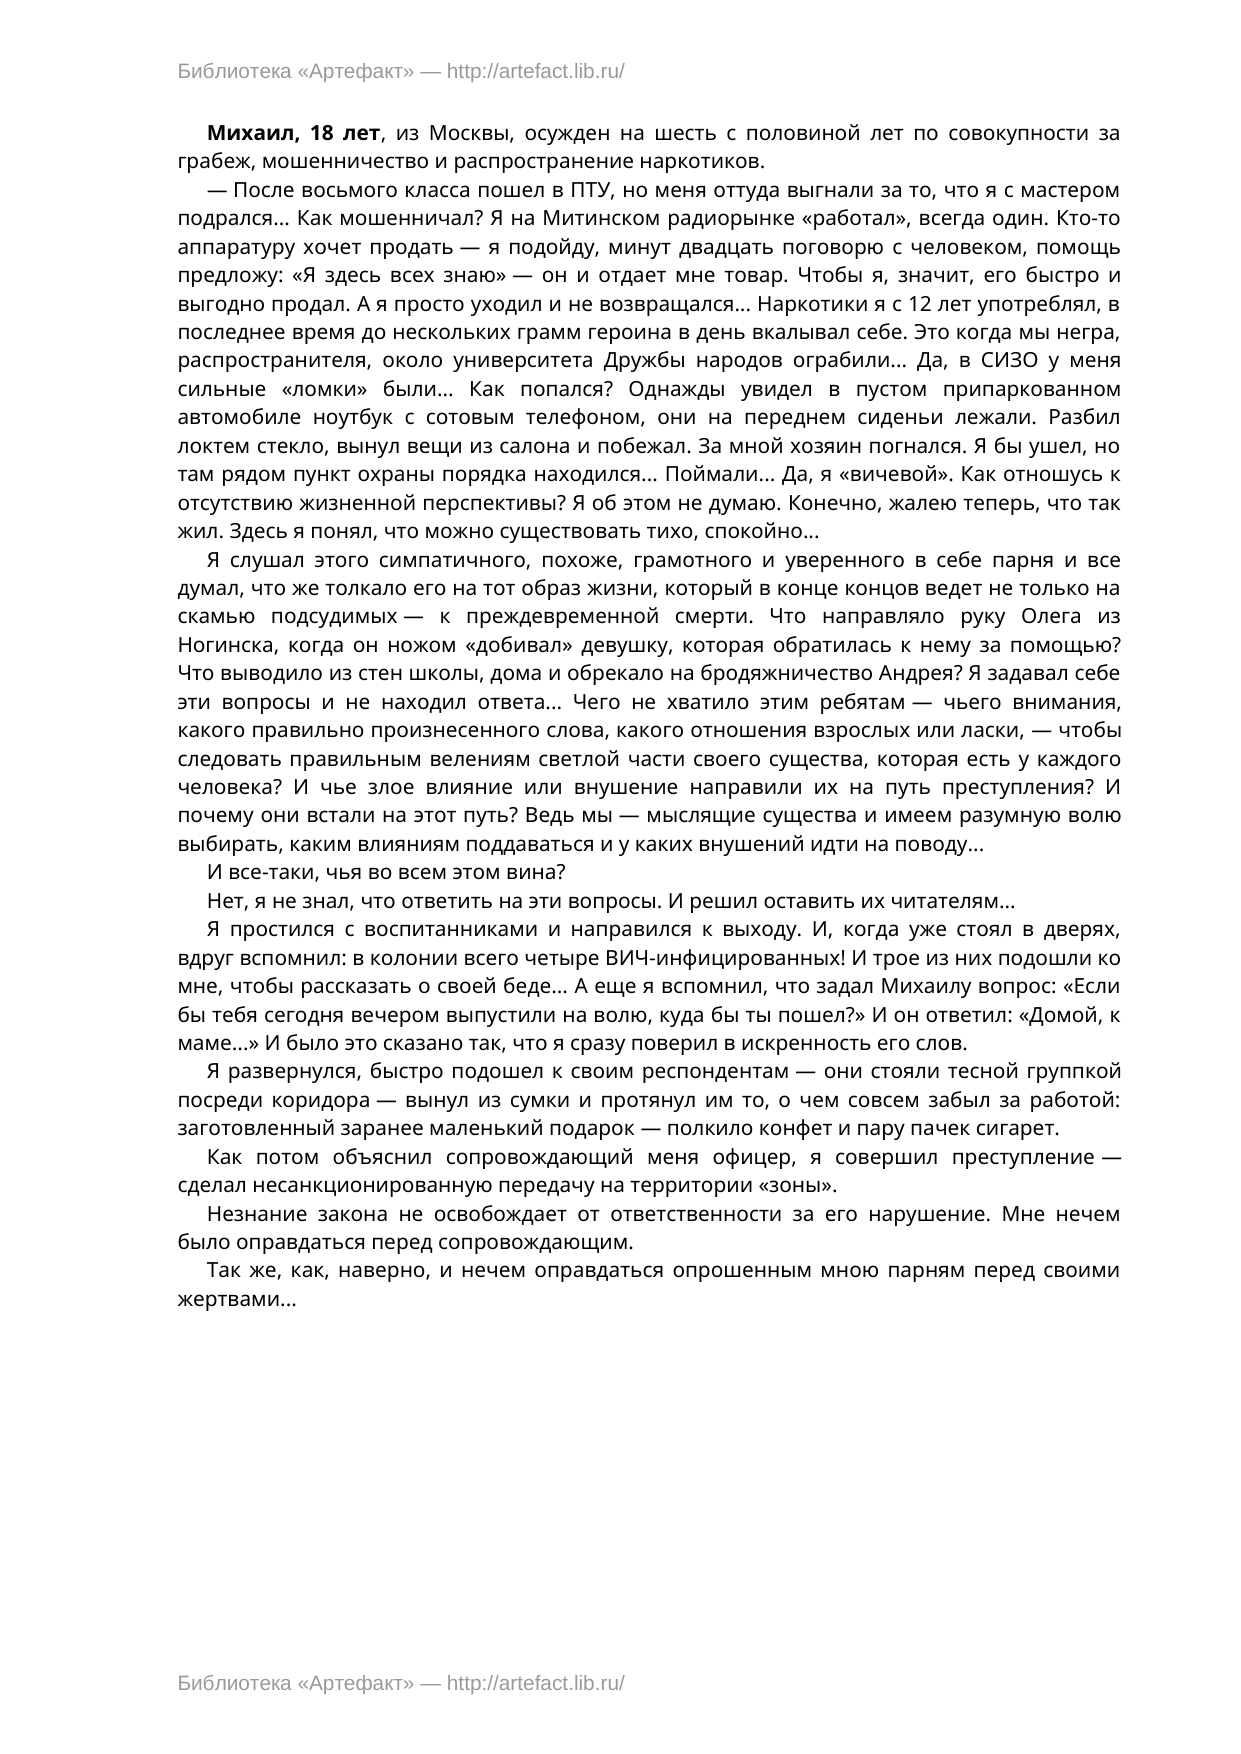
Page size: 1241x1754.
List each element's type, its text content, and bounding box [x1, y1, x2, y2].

text Незнание закона не освобождает от ответственности за его нарушение. Мне нечем было оправдаться перед сопровождающим. [177, 1199, 1122, 1256]
text Я простился с воспитанниками и направился к выходу. И, когда уже стоял в дверях, вдруг вспомнил: в колонии всего четыре ВИЧ-инфицированных! И трое из них подошли ко мне, чтобы рассказать о своей беде... А еще я вспомнил, что задал Михаилу вопрос: «Если бы тебя сегодня вечером выпустили на волю, куда бы ты пошел?» И он ответил: «Домой, к маме...» И было это сказано так, что я сразу поверил в искренность его слов. [177, 914, 1122, 1057]
text Как потом объяснил сопровождающий меня офицер, я совершил преступление — сделал несанкционированную передачу на территории «зоны». [177, 1142, 1122, 1199]
text — После восьмого класса пошел в ПТУ, но меня оттуда выгнали за то, что я с мастером подрался... Как мошенничал? Я на Митинском радиорынке «работал», всегда один. Кто-то аппаратуру хочет продать — я подойду, минут двадцать поговорю с человеком, помощь предложу: «Я здесь всех знаю» — он и отдает мне товар. Чтобы я, значит, его быстро и выгодно продал. А я просто уходил и не возвращался... Наркотики я с 12 лет употреблял, в последнее время до нескольких грамм героина в день вкалывал себе. Это когда мы негра, распространителя, около университета Дружбы народов ограбили... Да, в СИЗО у меня сильные «ломки» были... Как попался? Однажды увидел в пустом припаркованном автомобиле ноутбук с сотовым телефоном, они на переднем сиденьи лежали. Разбил локтем стекло, вынул вещи из салона и побежал. За мной хозяин погнался. Я бы ушел, но там рядом пункт охраны порядка находился... Поймали... Да, я «вичевой». Как отношусь к отсутствию жизненной перспективы? Я об этом не думаю. Конечно, жалею теперь, что так жил. Здесь я понял, что можно существовать тихо, спокойно... [177, 175, 1122, 545]
text И все-таки, чья во всем этом вина? [177, 857, 1122, 886]
text Так же, как, наверно, и нечем оправдаться опрошенным мною парням перед своими жертвами... [177, 1256, 1122, 1312]
text Я слушал этого симпатичного, похоже, грамотного и уверенного в себе парня и все думал, что же толкало его на тот образ жизни, который в конце концов ведет не только на скамью подсудимых — к преждевременной смерти. Что направляло руку Олега из Ногинска, когда он ножом «добивал» девушку, которая обратилась к нему за помощью? Что выводило из стен школы, дома и обрекало на бродяжничество Андрея? Я задавал себе эти вопросы и не находил ответа... Чего не хватило этим ребятам — чьего внимания, какого правильно произнесенного слова, какого отношения взрослых или ласки, — чтобы следовать правильным велениям светлой части своего существа, которая есть у каждого человека? И чье злое влияние или внушение направили их на путь преступления? И почему они встали на этот путь? Ведь мы — мыслящие существа и имеем разумную волю выбирать, каким влияниям поддаваться и у каких внушений идти на поводу... [177, 545, 1122, 857]
text Я развернулся, быстро подошел к своим респондентам — они стояли тесной группкой посреди коридора — вынул из сумки и протянул им то, о чем совсем забыл за работой: заготовленный заранее маленький подарок — полкило конфет и пару пачек сигарет. [177, 1057, 1122, 1142]
text Михаил, 18 лет, из Москвы, осужден на шесть с половиной лет по совокупности за грабеж, мошенничество и распространение наркотиков. [177, 118, 1122, 175]
text Нет, я не знал, что ответить на эти вопросы. И решил оставить их читателям... [177, 886, 1122, 914]
